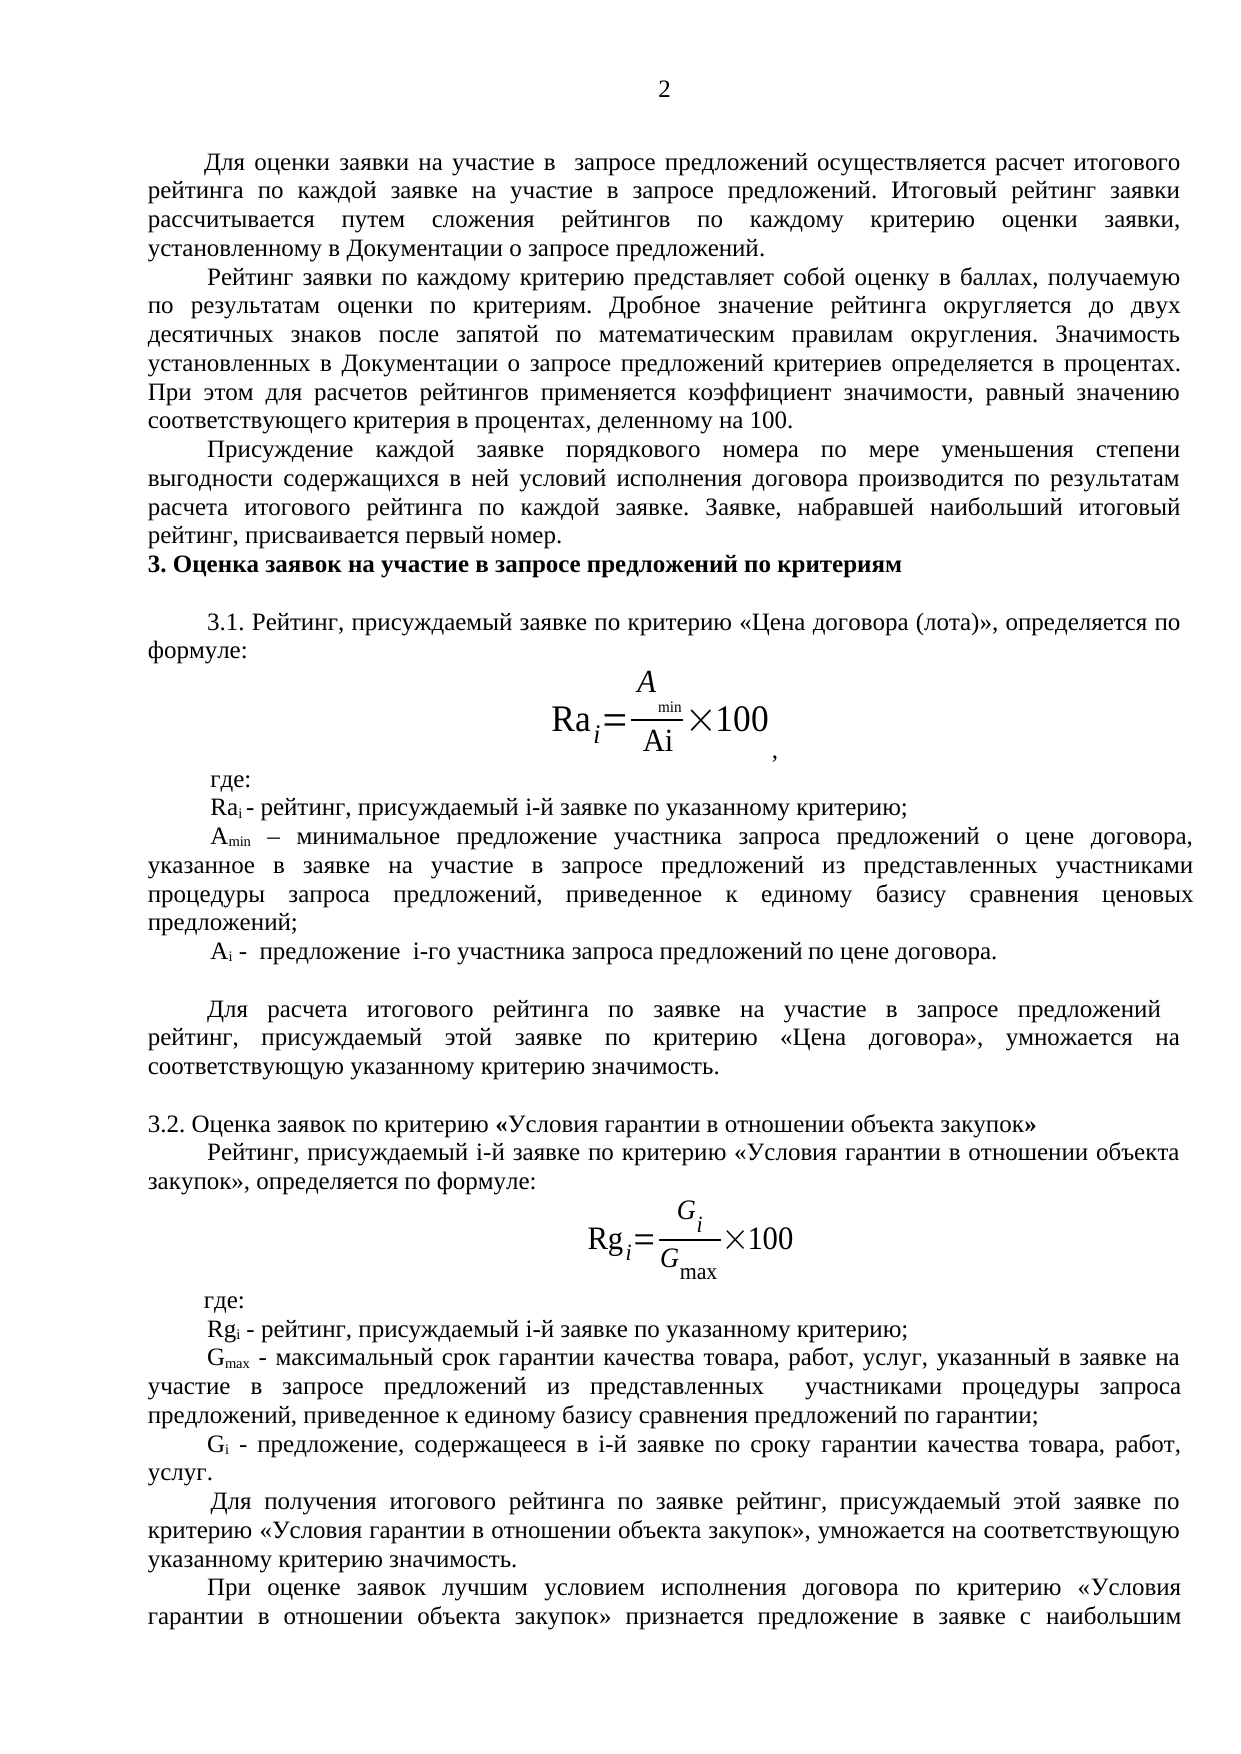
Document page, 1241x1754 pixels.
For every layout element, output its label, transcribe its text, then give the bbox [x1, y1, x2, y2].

text , [148, 664, 1181, 764]
text 3.2. Оценка заявок по критерию «Условия гарантии в отношении объекта закупок» [148, 1109, 1181, 1137]
subtitle Для оценки заявки на участие в запросе предложений осуществляется расчет итогового рейтинга по каждой заявке на участие в запросе предложений. Итоговый рейтинг заявки рассчитывается путем сложения рейтингов по каждому критерию оценки заявки, установленному в Документации о запросе предложений. [148, 147, 1181, 262]
text Рейтинг, присуждаемый i-й заявке по критерию «Условия гарантии в отношении объекта закупок», определяется по формуле: [148, 1137, 1181, 1195]
text Для получения итогового рейтинга по заявке рейтинг, присуждаемый этой заявке по критерию «Условия гарантии в отношении объекта закупок», умножается на соответствующую указанному критерию значимость. [148, 1486, 1181, 1572]
text Gi - предложение, содержащееся в i-й заявке по сроку гарантии качества товара, работ, услуг. [148, 1429, 1181, 1486]
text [148, 1572, 1181, 1630]
text Ai - предложение i-го участника запроса предложений по цене договора. [148, 936, 1181, 965]
text Rai - рейтинг, присуждаемый i-й заявке по указанному критерию; [148, 792, 1181, 821]
text Rgi - рейтинг, присуждаемый i-й заявке по указанному критерию; [148, 1314, 1181, 1342]
text Рейтинг заявки по каждому критерию представляет собой оценку в баллах, получаемую по результатам оценки по критериям. Дробное значение рейтинга округляется до двух десятичных знаков после запятой по математическим правилам округления. Значимость установленных в Документации о запросе предложений критериев определяется в процентах. При этом для расчетов рейтингов применяется коэффициент значимости, равный значению соответствующего критерия в процентах, деленному на 100. [148, 262, 1181, 434]
text 3.1. Рейтинг, присуждаемый заявке по критерию «Цена договора (лота)», определяется по формуле: [148, 607, 1181, 664]
text Amin – минимальное предложение участника запроса предложений о цене договора, указанное в заявке на участие в запросе предложений из представленных участниками процедуры запроса предложений, приведенное к единому базису сравнения ценовых предложений; [148, 821, 1194, 936]
text Gmax - максимальный срок гарантии качества товара, работ, услуг, указанный в заявке на участие в запросе предложений из представленных участниками процедуры запроса предложений, приведенное к единому базису сравнения предложений по гарантии; [148, 1342, 1181, 1429]
text Присуждение каждой заявке порядкового номера по мере уменьшения степени выгодности содержащихся в ней условий исполнения договора производится по результатам расчета итогового рейтинга по каждой заявке. Заявке, набравшей наибольший итоговый рейтинг, присваивается первый номер. [148, 434, 1181, 549]
text где: [148, 764, 1181, 792]
text Для расчета итогового рейтинга по заявке на участие в запросе предложений рейтинг, присуждаемый этой заявке по критерию «Цена договора», умножается на соответствующую указанному критерию значимость. [148, 994, 1181, 1080]
text где: [204, 1285, 1181, 1314]
text 3. Оценка заявок на участие в запросе предложений по критериям [148, 549, 1181, 578]
